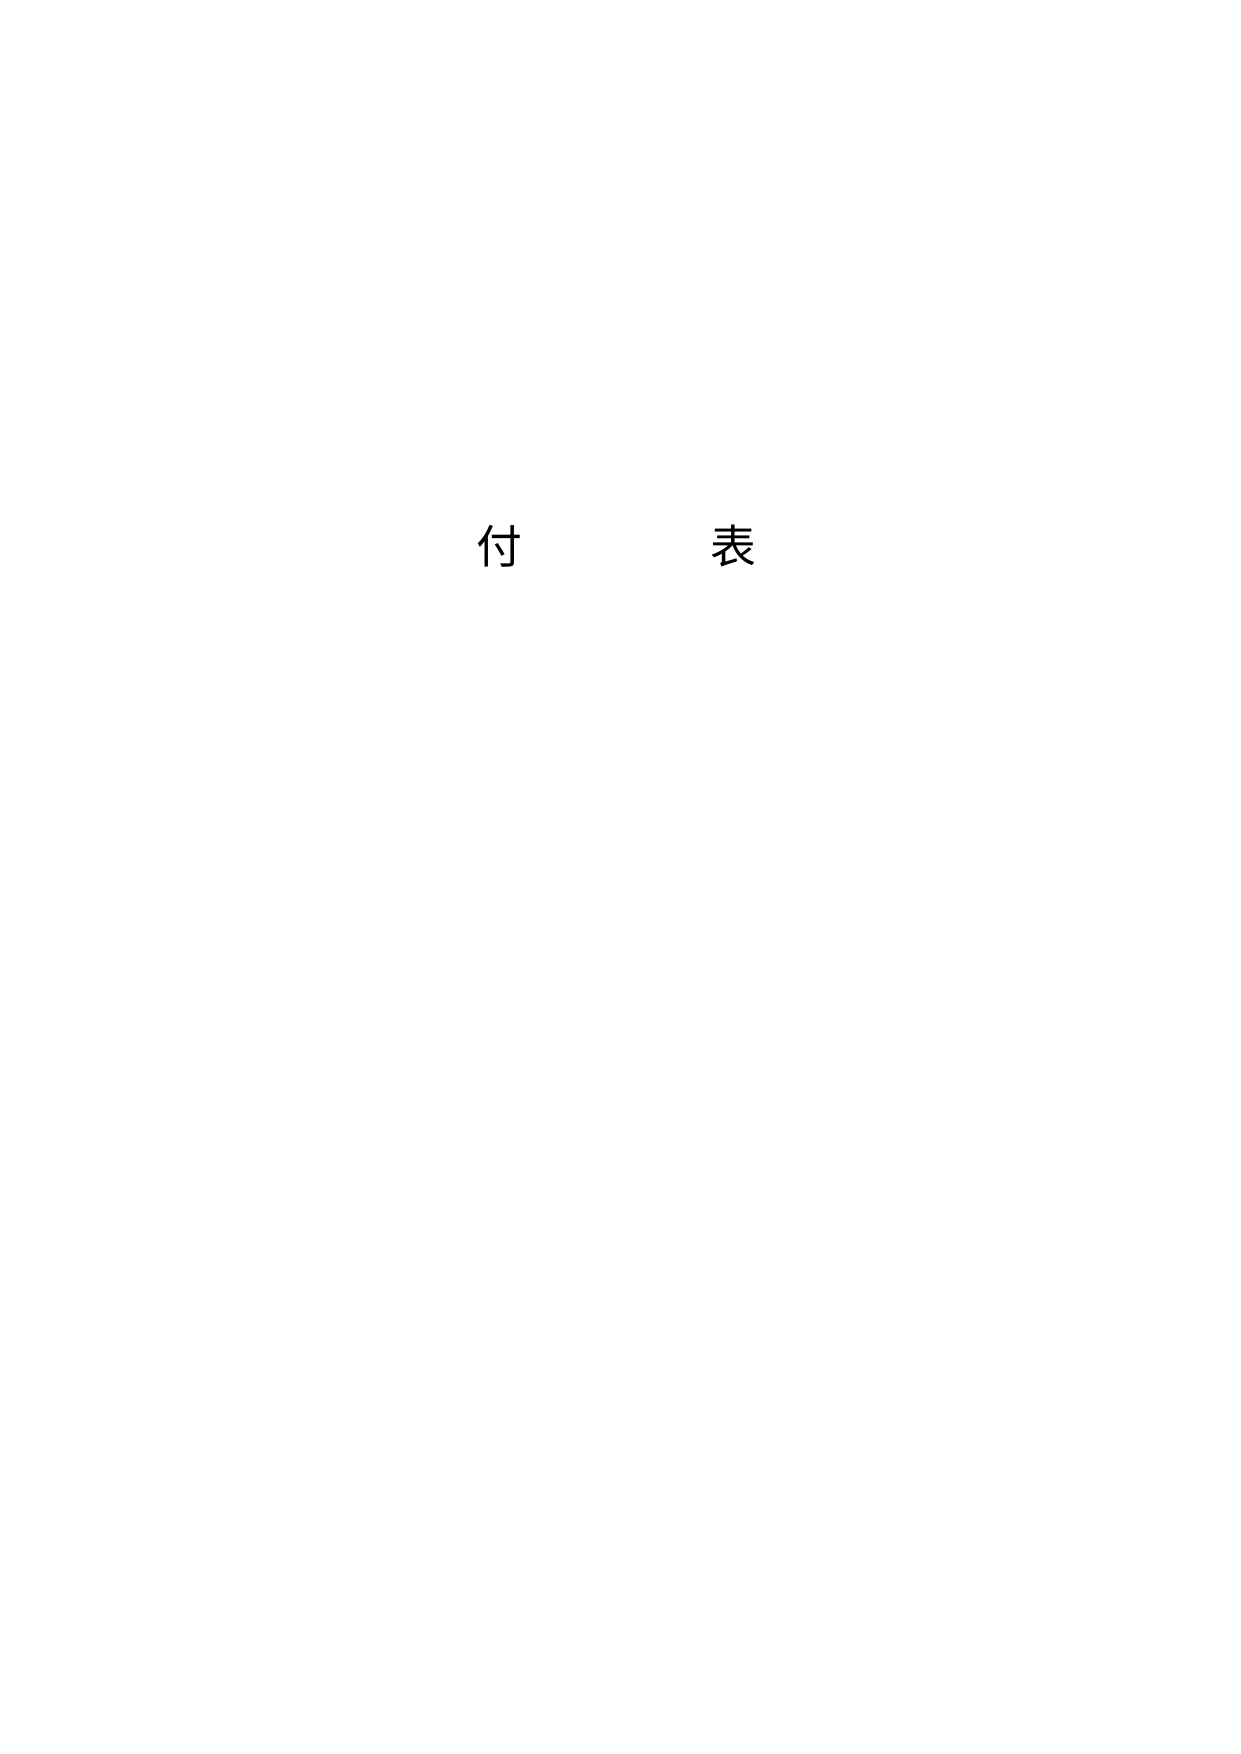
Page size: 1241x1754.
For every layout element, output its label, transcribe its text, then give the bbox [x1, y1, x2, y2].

subtitle 付 表 [81, 515, 1151, 577]
